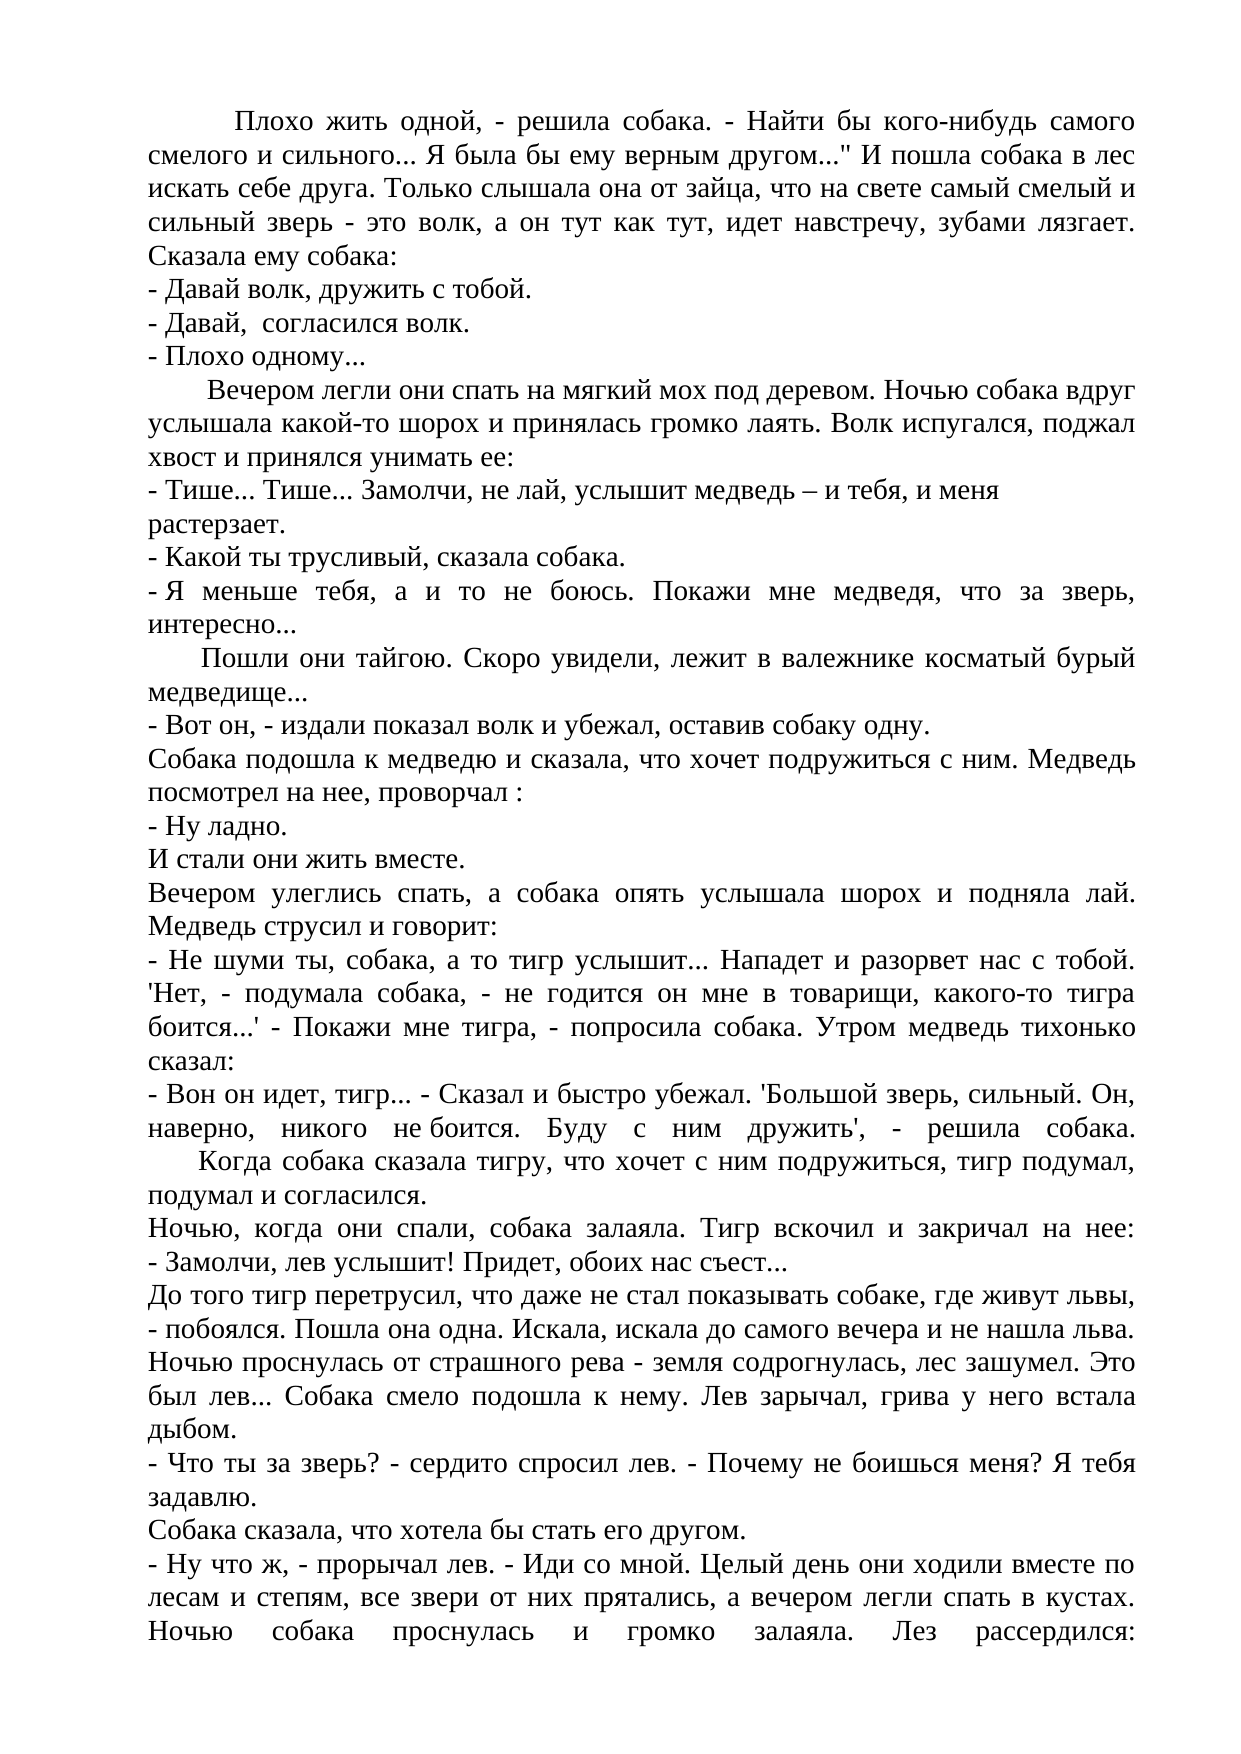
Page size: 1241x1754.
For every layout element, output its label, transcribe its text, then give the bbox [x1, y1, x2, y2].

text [148, 573, 1137, 1646]
text Плохо жить одной, - решила собака. - Найти бы кого-нибудь самого смелого и сильного... Я была бы ему верным другом..." И пошла собака в лес искать себе друга. Только слышала она от зайца, что на свете самый смелый и сильный зверь - это волк, а он тут как тут, идет навстречу, зубами лязгает. Сказала ему собака: - Давай волк, дружить с тобой. - Давай, согласился волк. [148, 103, 1137, 338]
text - Плохо одному... Вечером легли они спать на мягкий мох под деревом. Ночью собака вдруг услышала какой-то шорох и принялась громко лаять. Волк испугался, поджал хвост и принялся унимать ее: - Тише... Тише... Замолчи, не лай, услышит медведь – и тебя, и меня растерзает. - Какой ты трусливый, сказала собака. [148, 338, 1137, 573]
